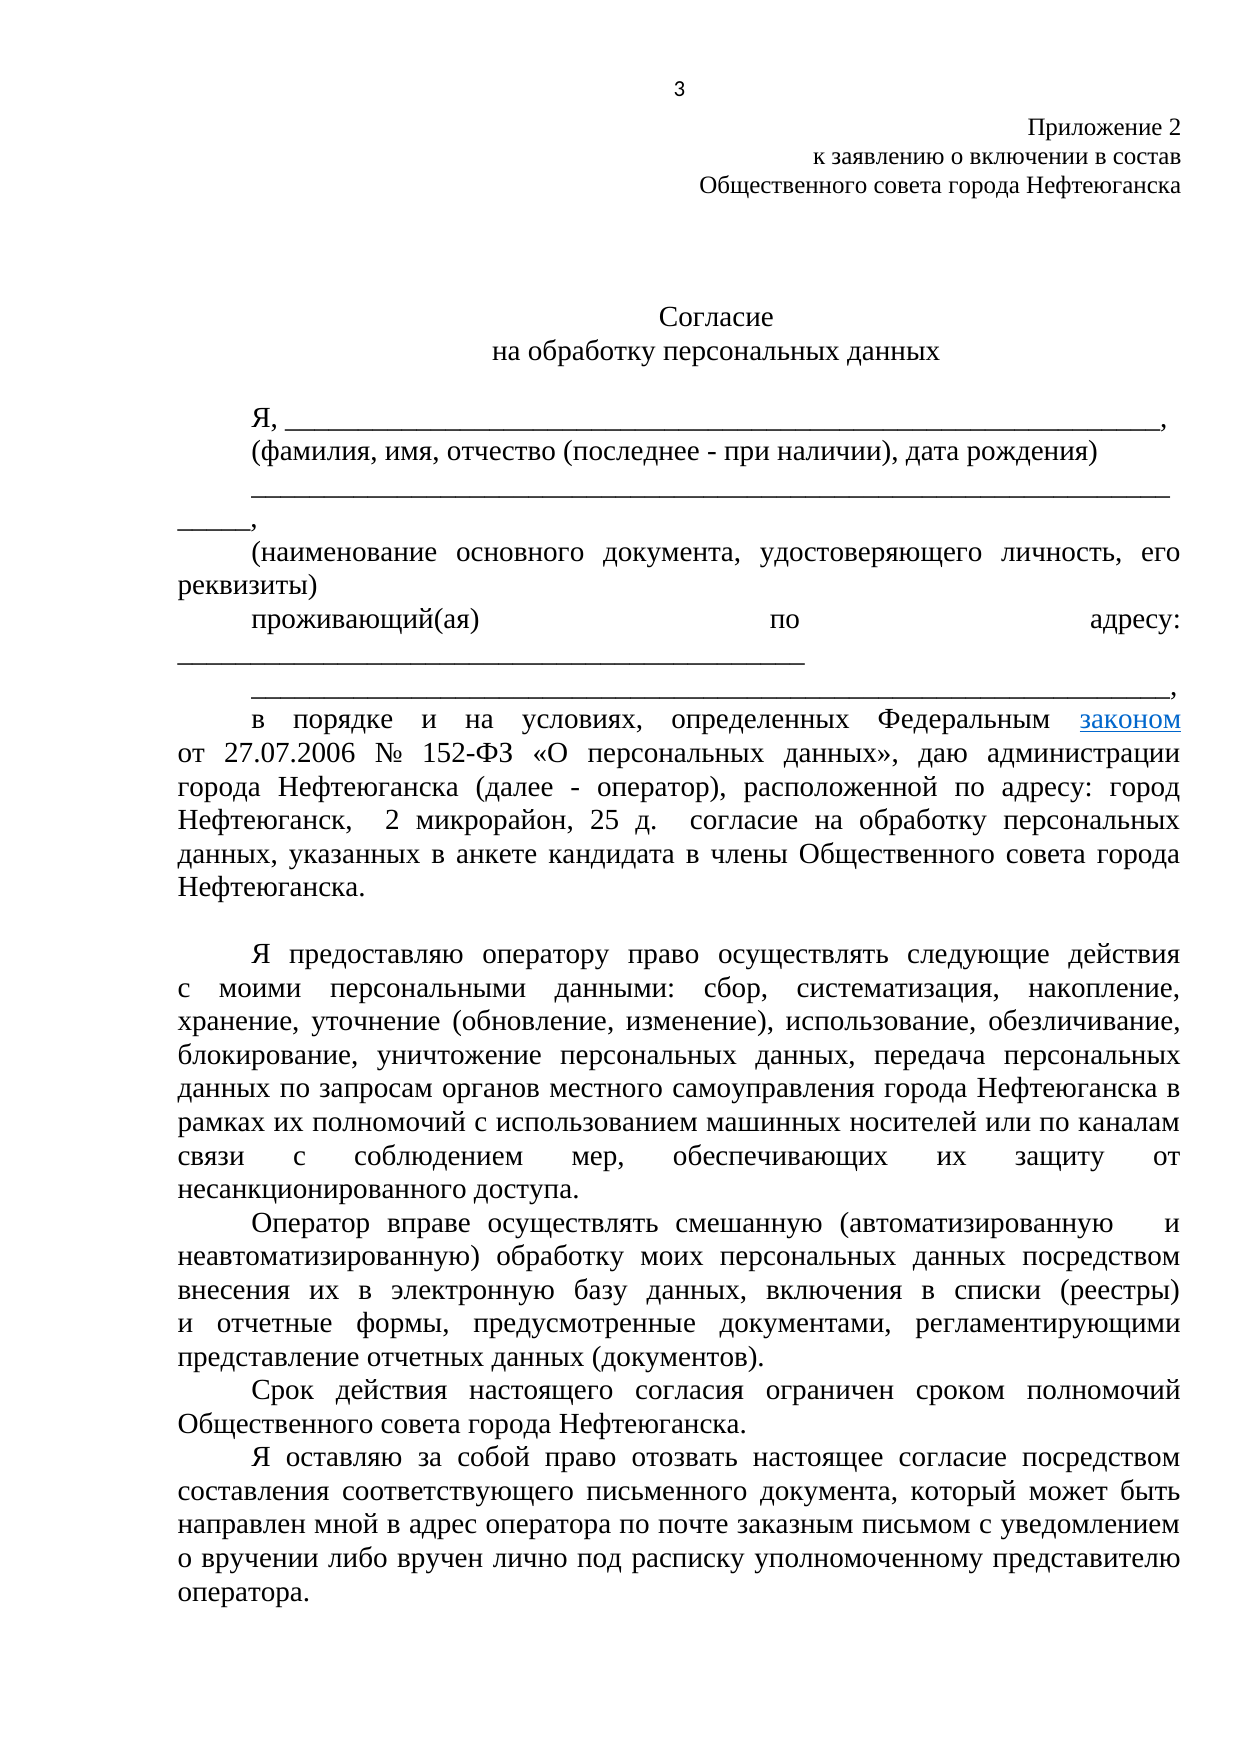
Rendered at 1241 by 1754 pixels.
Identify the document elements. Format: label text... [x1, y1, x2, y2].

text ____________________________________________________________________, [177, 467, 1181, 534]
text (фамилия, имя, отчество (последнее - при наличии), дата рождения) [177, 433, 1181, 467]
text на обработку персональных данных [177, 333, 1181, 366]
text к заявлению о включении в состав Общественного совета города Нефтеюганска [177, 141, 1181, 198]
text Я оставляю за собой право отозвать настоящее согласие посредством составления соответствующего письменного документа, который может быть направлен мной в адрес оператора по почте заказным письмом с уведомлением о вручении либо вручен лично под расписку уполномоченному представителю оператора. [177, 1439, 1181, 1607]
text _______________________________________________________________, [177, 668, 1181, 702]
text Приложение 2 [177, 112, 1181, 141]
text Оператор вправе осуществлять смешанную (автоматизированную и неавтоматизированную) обработку моих персональных данных посредством внесения их в электронную базу данных, включения в списки (реестры) и отчетные формы, предусмотренные документами, регламентирующими представление отчетных данных (документов). [177, 1205, 1181, 1372]
text в порядке и на условиях, определенных Федеральным законом от 27.07.2006 № 152-ФЗ «О персональных данных», даю администрации города Нефтеюганска (далее - оператор), расположенной по адресу: город Нефтеюганск, 2 микрорайон, 25 д. согласие на обработку персональных данных, указанных в анкете кандидата в члены Общественного совета города Нефтеюганска. [177, 702, 1181, 903]
text проживающий(ая) по адресу: ___________________________________________ [177, 601, 1181, 668]
text (наименование основного документа, удостоверяющего личность, его реквизиты) [177, 534, 1181, 601]
text Срок действия настоящего согласия ограничен сроком полномочий Общественного совета города Нефтеюганска. [177, 1372, 1181, 1439]
text Я предоставляю оператору право осуществлять следующие действия с моими персональными данными: сбор, систематизация, накопление, хранение, уточнение (обновление, изменение), использование, обезличивание, блокирование, уничтожение персональных данных, передача персональных данных по запросам органов местного самоуправления города Нефтеюганска в рамках их полномочий с использованием машинных носителей или по каналам связи с соблюдением мер, обеспечивающих их защиту от несанкционированного доступа. [177, 936, 1181, 1205]
text Я, ____________________________________________________________, [177, 400, 1181, 433]
text Согласие [177, 299, 1181, 333]
